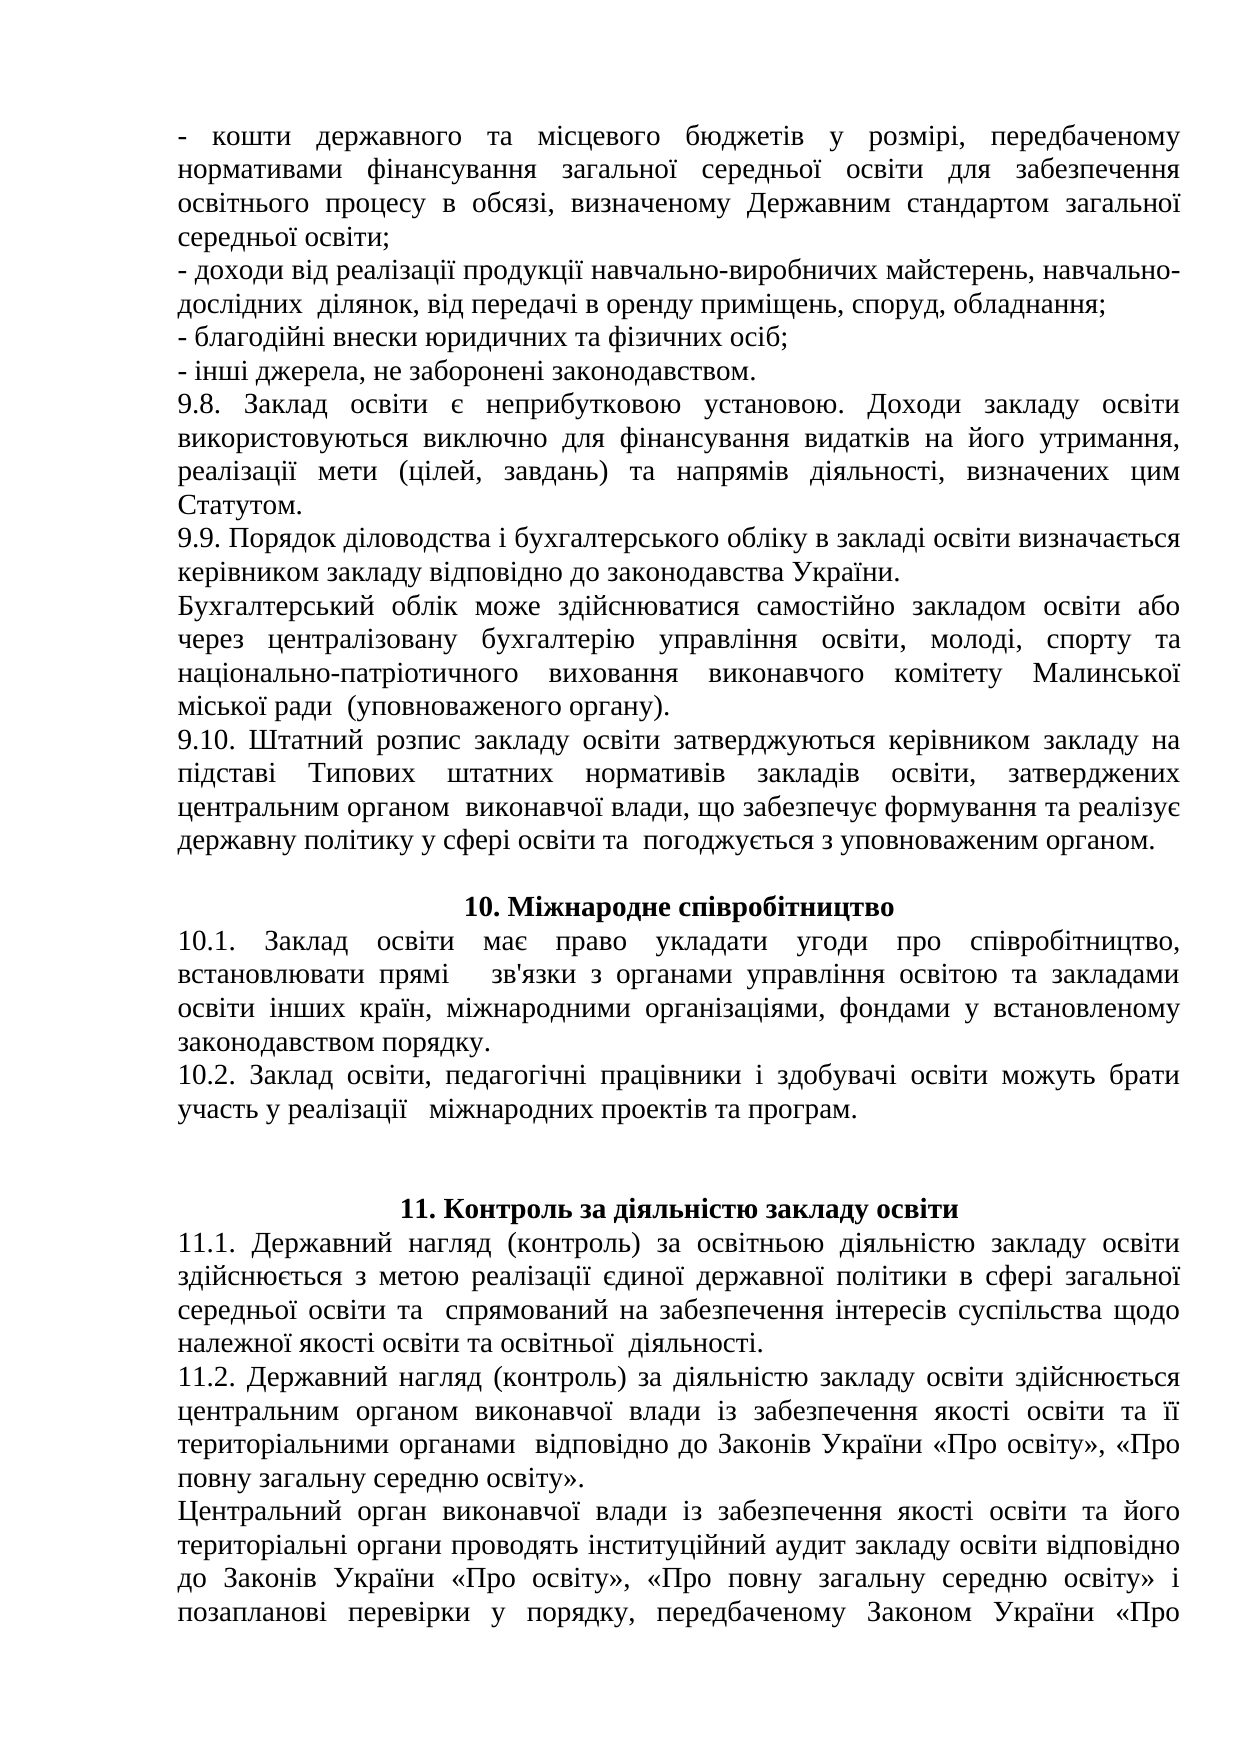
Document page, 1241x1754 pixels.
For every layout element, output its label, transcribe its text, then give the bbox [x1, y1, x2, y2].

text 9.9. Порядок діловодства і бухгалтерського обліку в закладі освіти визначається керівником закладу відповідно до законодавства України. [177, 521, 1181, 588]
text 11.2. Державний нагляд (контроль) за діяльністю закладу освіти здійснюється центральним органом виконавчої влади із забезпечення якості освіти та її територіальними органами відповідно до Законів України «Про освіту», «Про повну загальну середню освіту». [177, 1359, 1181, 1493]
text - доходи від реалізації продукції навчально-виробничих майстерень, навчально-дослідних ділянок, від передачі в оренду приміщень, споруд, обладнання; [177, 252, 1181, 319]
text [177, 1493, 1181, 1627]
text 11.1. Державний нагляд (контроль) за освітньою діяльністю закладу освіти здійснюється з метою реалізації єдиної державної політики в сфері загальної середньої освіти та спрямований на забезпечення інтересів суспільства щодо належної якості освіти та освітньої діяльності. [177, 1225, 1181, 1359]
text 11. Контроль за діяльністю закладу освіти [177, 1191, 1181, 1225]
text - кошти державного та місцевого бюджетів у розмірі, передбаченому нормативами фінансування загальної середньої освіти для забезпечення освітнього процесу в обсязі, визначеному Державним стандартом загальної середньої освіти; [177, 118, 1181, 252]
text 10.1. Заклад освіти має право укладати угоди про співробітництво, встановлювати прямі зв'язки з органами управління освітою та закладами освіти інших країн, міжнародними організаціями, фондами у встановленому законодавством порядку. [177, 923, 1181, 1057]
text 9.8. Заклад освіти є неприбутковою установою. Доходи закладу освіти використовуються виключно для фінансування видатків на його утримання, реалізації мети (цілей, завдань) та напрямів діяльності, визначених цим Статутом. [177, 386, 1181, 521]
text - інші джерела, не заборонені законодавством. [177, 353, 1181, 386]
text 9.10. Штатний розпис закладу освіти затверджуються керівником закладу на підставі Типових штатних нормативів закладів освіти, затверджених центральним органом виконавчої влади, що забезпечує формування та реалізує державну політику у сфері освіти та погоджується з уповноваженим органом. [177, 722, 1181, 856]
text 10.2. Заклад освіти, педагогічні працівники і здобувачі освіти можуть брати участь у реалізації міжнародних проектів та програм. [177, 1057, 1181, 1124]
text - благодійні внески юридичних та фізичних осіб; [177, 319, 1181, 353]
text 10. Міжнародне співробітництво [177, 889, 1181, 923]
text Бухгалтерський облік може здійснюватися самостійно закладом освіти або через централізовану бухгалтерію управління освіти, молоді, спорту та національно-патріотичного виховання виконавчого комітету Малинської міської ради (уповноваженого органу). [177, 588, 1181, 722]
